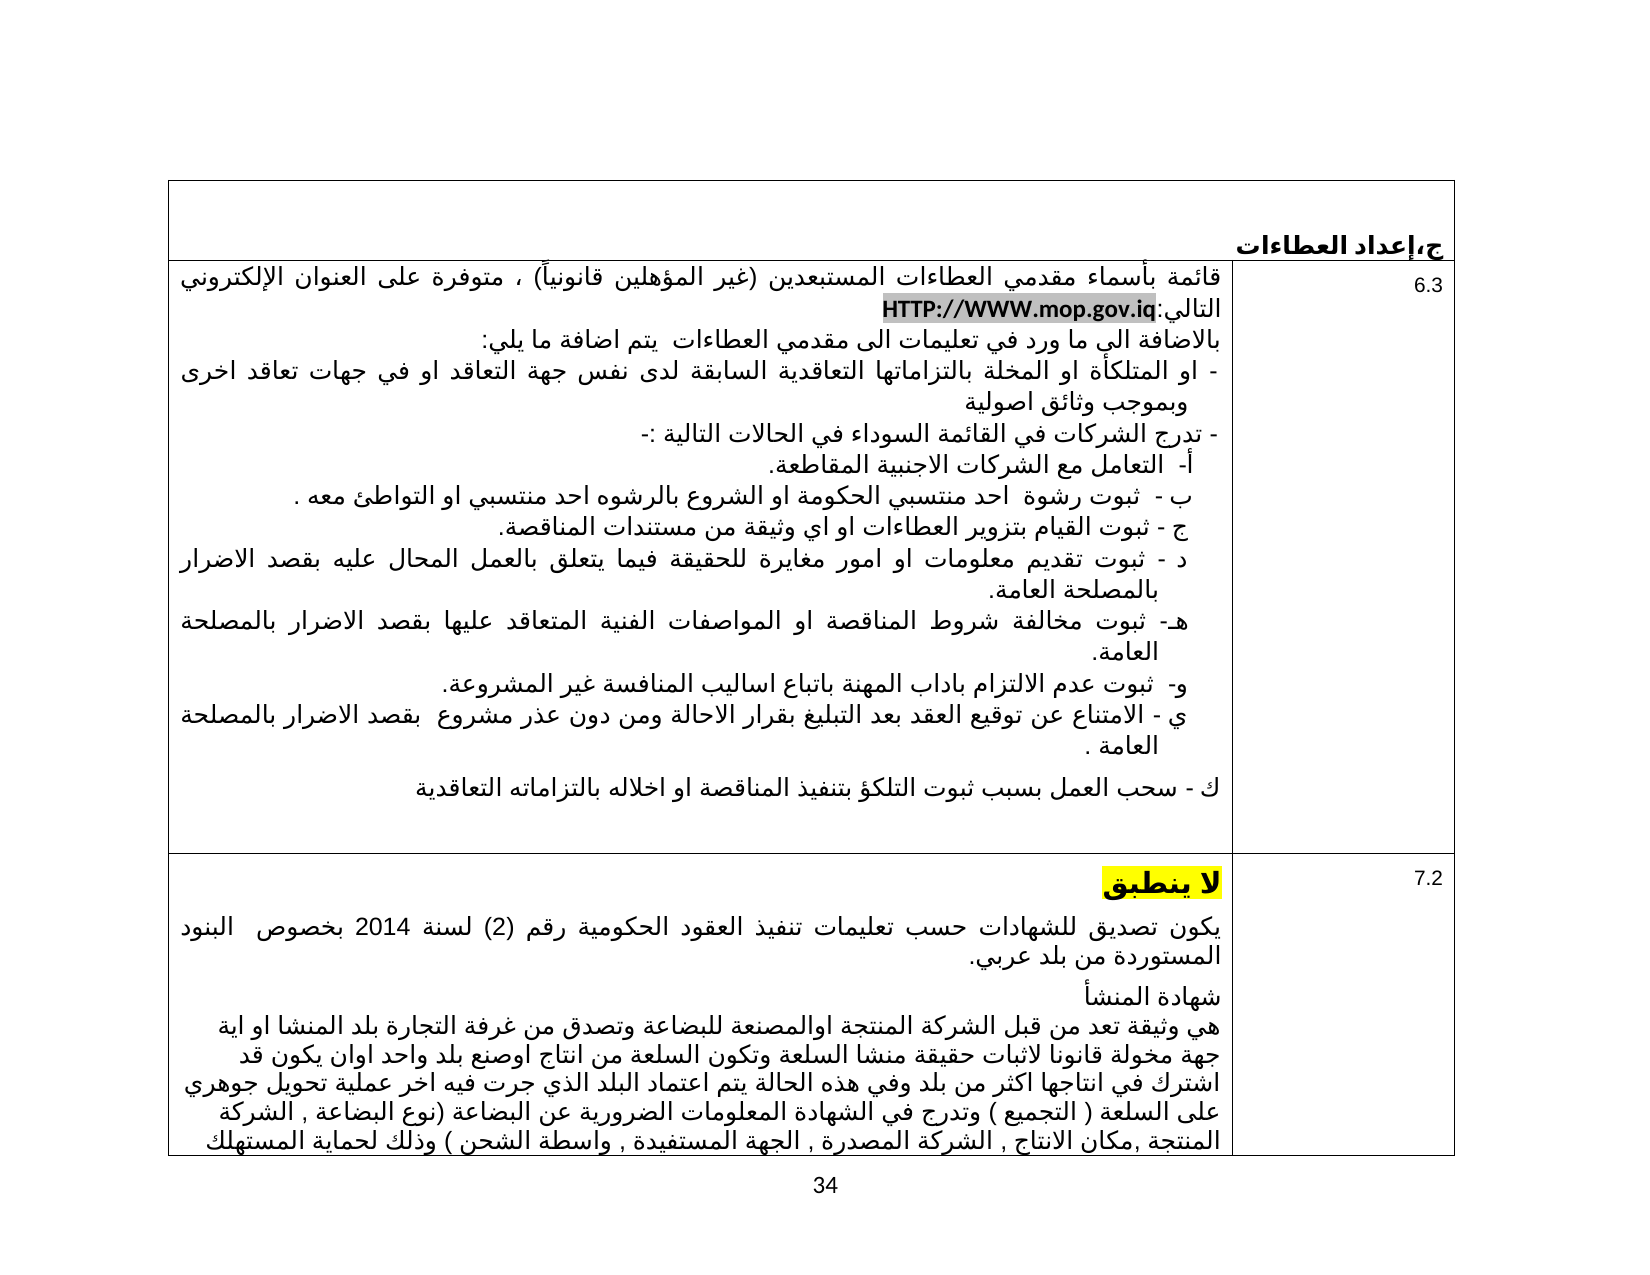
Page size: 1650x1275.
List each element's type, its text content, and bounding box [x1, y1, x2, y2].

table_cell ج،إعداد العطاءات [169, 181, 1454, 260]
table_cell 6.3 [1233, 261, 1454, 852]
table_cell قائمة بأسماء مقدمي العطاءات المستبعدين (غير المؤهلين قانونياً) ، متوفرة على العنوان الإلكتروني التالي:HTTP://WWW.mop.gov.iq بالاضافة الى ما ورد في تعليمات الى مقدمي العطاءات يتم اضافة ما يلي: - او المتلكأة او المخلة بالتزاماتها التعاقدية السابقة لدى نفس جهة التعاقد او في جهات تعاقد اخرى وبموجب وثائق اصولية - تدرج الشركات في القائمة السوداء في الحالات التالية :- أ- التعامل مع الشركات الاجنبية المقاطعة. ب - ثبوت رشوة احد منتسبي الحكومة او الشروع بالرشوه احد منتسبي او التواطئ معه . ج - ثبوت القيام بتزوير العطاءات او اي وثيقة من مستندات المناقصة. د - ثبوت تقديم معلومات او امور مغايرة للحقيقة فيما يتعلق بالعمل المحال عليه بقصد الاضرار بالمصلحة العامة. هـ- ثبوت مخالفة شروط المناقصة او المواصفات الفنية المتعاقد عليها بقصد الاضرار بالمصلحة العامة. و- ثبوت عدم الالتزام باداب المهنة باتباع اساليب المنافسة غير المشروعة. ي - الامتناع عن توقيع العقد بعد التبليغ بقرار الاحالة ومن دون عذر مشروع بقصد الاضرار بالمصلحة العامة . ك - سحب العمل بسبب ثبوت التلكؤ بتنفيذ المناقصة او اخلاله بالتزاماته التعاقدية [169, 261, 1232, 852]
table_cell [169, 854, 1232, 1154]
table_cell 7.2 [1233, 854, 1454, 1154]
